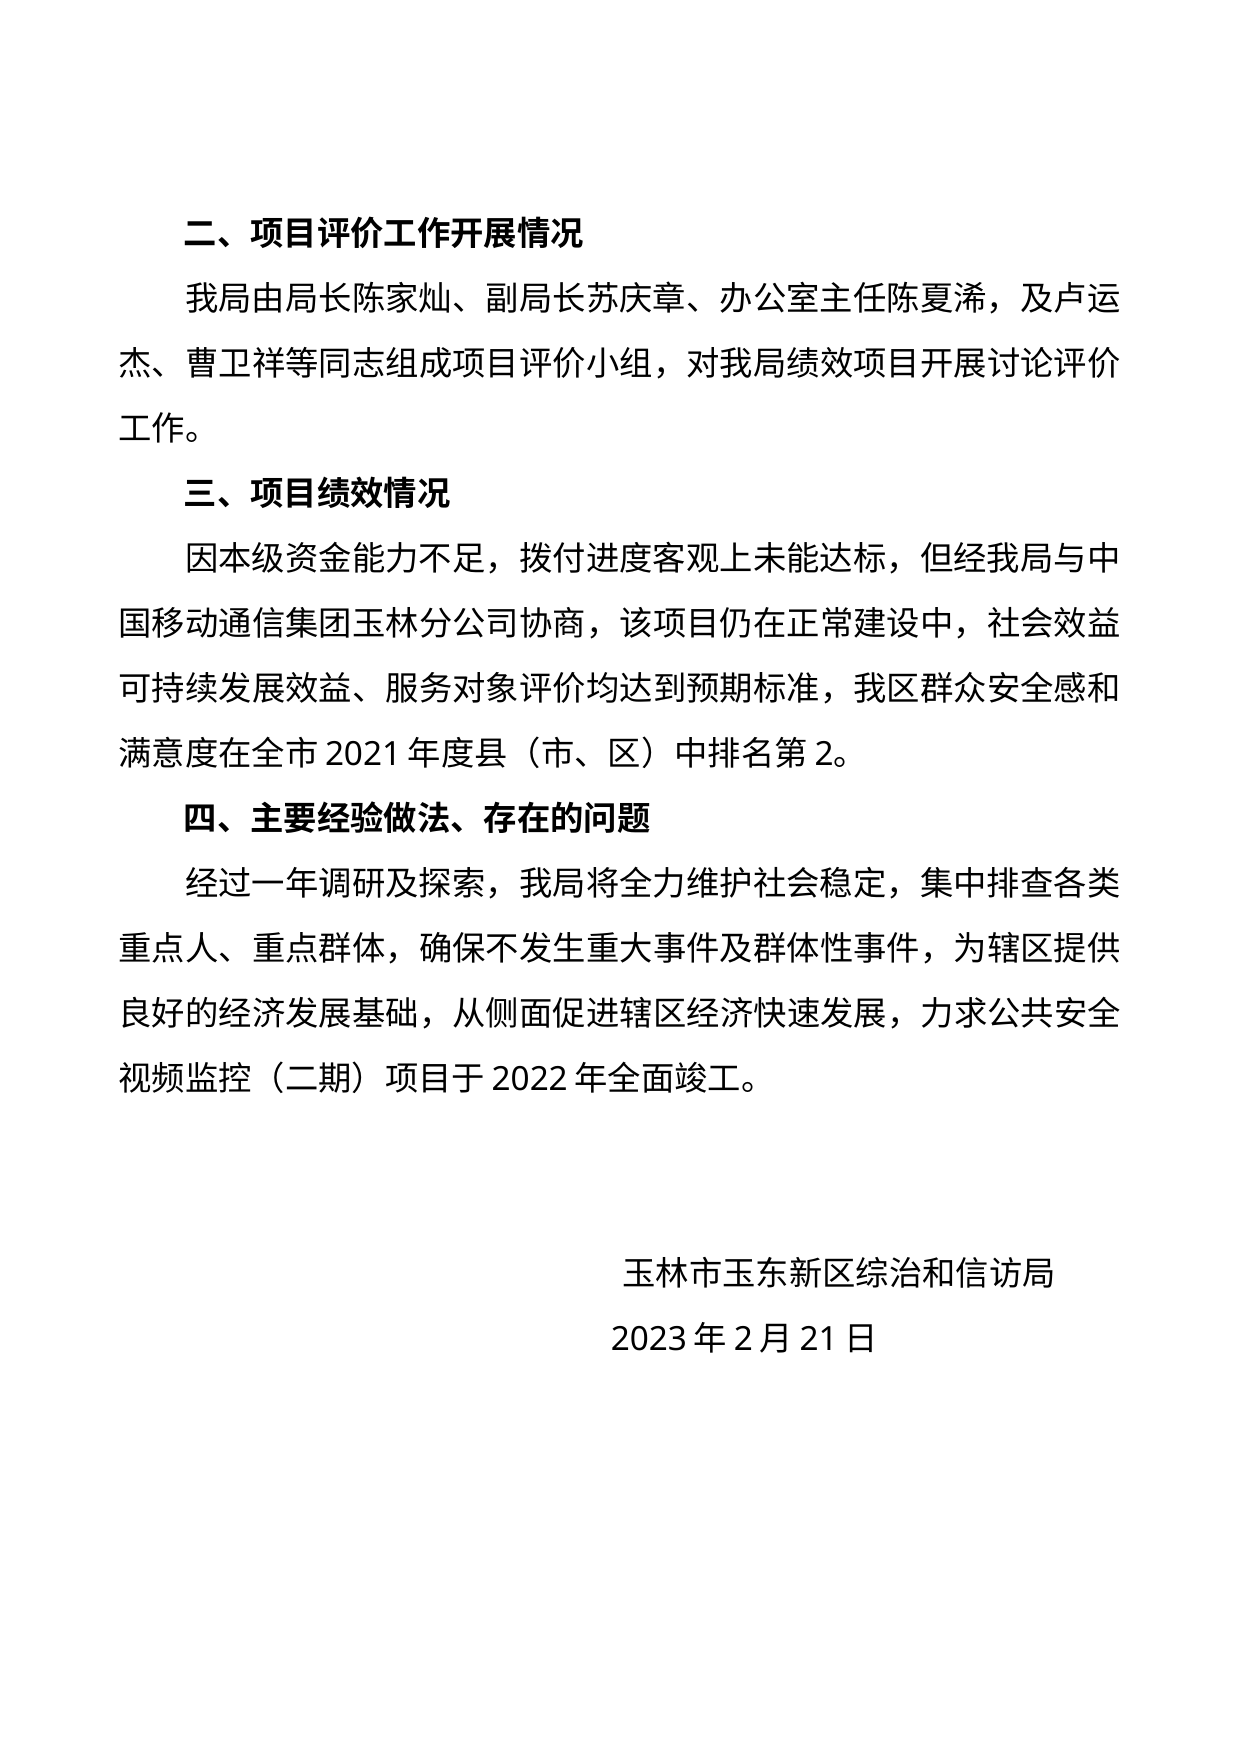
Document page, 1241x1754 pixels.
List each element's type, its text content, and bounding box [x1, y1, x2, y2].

text 二、项目评价工作开展情况 [118, 199, 1122, 264]
text 我局由局长陈家灿、副局长苏庆章、办公室主任陈夏浠，及卢运杰、曹卫祥等同志组成项目评价小组，对我局绩效项目开展讨论评价工作。 [118, 264, 1122, 459]
text 经过一年调研及探索，我局将全力维护社会稳定，集中排查各类重点人、重点群体，确保不发生重大事件及群体性事件，为辖区提供良好的经济发展基础，从侧面促进辖区经济快速发展，力求公共安全视频监控（二期）项目于2022年全面竣工。 [118, 849, 1122, 1109]
text 四、主要经验做法、存在的问题 [118, 784, 1122, 849]
text 因本级资金能力不足，拨付进度客观上未能达标，但经我局与中国移动通信集团玉林分公司协商，该项目仍在正常建设中，社会效益、可持续发展效益、服务对象评价均达到预期标准，我区群众安全感和满意度在全市2021年度县（市、区）中排名第2。 [118, 524, 1122, 784]
text 2023年2月21日 [118, 1304, 1055, 1369]
text 三、项目绩效情况 [118, 459, 1122, 524]
text 玉林市玉东新区综治和信访局 [118, 1239, 1055, 1304]
